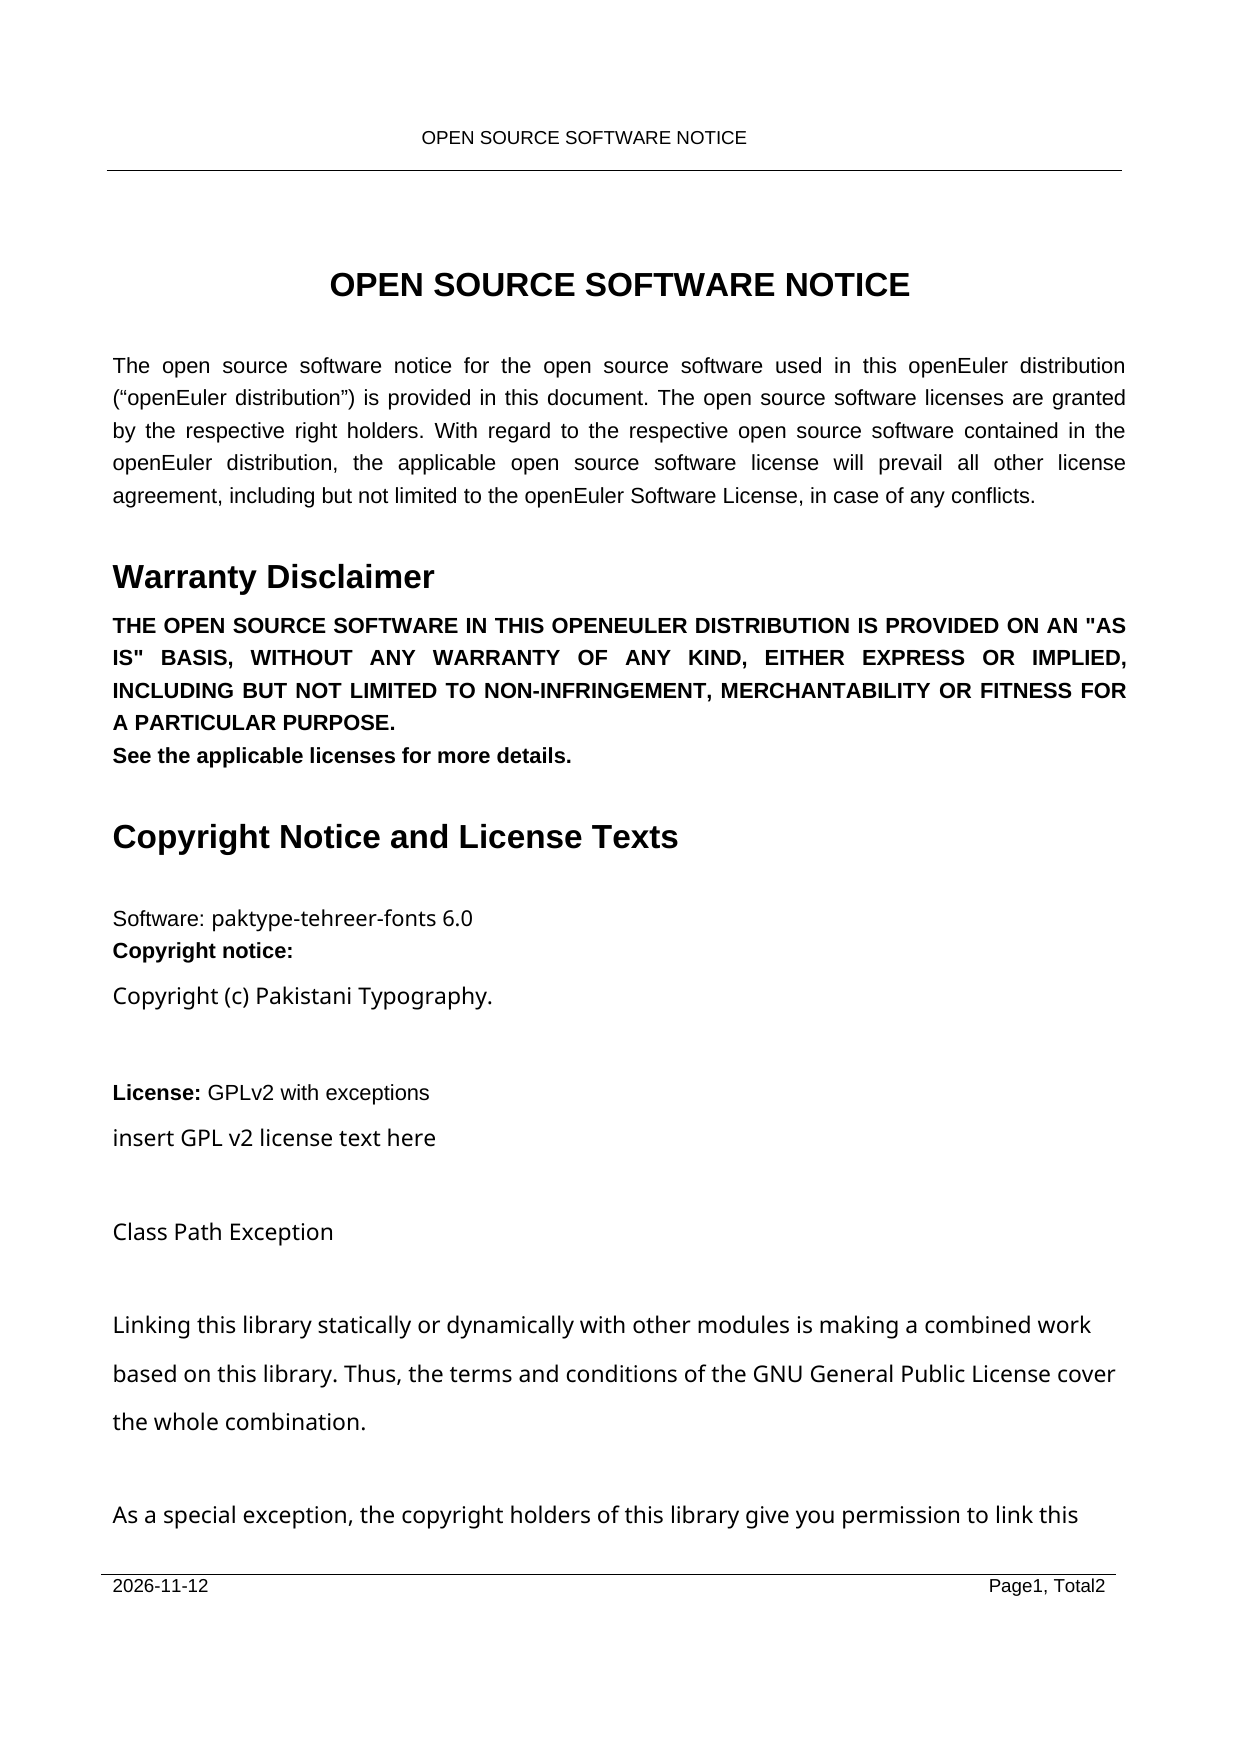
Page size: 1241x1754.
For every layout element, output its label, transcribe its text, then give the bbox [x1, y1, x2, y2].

text Copyright (c) Pakistani Typography. [112, 979, 1128, 1060]
text Copyright notice: [112, 934, 1128, 966]
text Copyright Notice and License Texts [112, 804, 1128, 869]
text Linking this library statically or dynamically with other modules is making a combined work based on this library. Thus, the terms and conditions of the GNU General Public License cover the whole combination. [112, 1308, 1128, 1438]
text Software: paktype-tehreer-fonts 6.0 [112, 901, 1128, 934]
text The open source software notice for the open source software used in this openEuler distribution (“openEuler distribution”) is provided in this document. The open source software licenses are granted by the respective right holders. With regard to the respective open source software contained in the openEuler distribution, the applicable open source software license will prevail all other license agreement, including but not limited to the openEuler Software License, in case of any conflicts. [112, 349, 1128, 511]
text Class Path Exception [112, 1215, 1128, 1247]
text OPEN SOURCE SOFTWARE NOTICE [112, 251, 1128, 316]
text insert GPL v2 license text here [112, 1122, 1128, 1154]
text Warranty Disclaimer [112, 544, 1128, 609]
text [112, 1499, 1128, 1531]
text THE OPEN SOURCE SOFTWARE IN THIS OPENEULER DISTRIBUTION IS PROVIDED ON AN "AS IS" BASIS, WITHOUT ANY WARRANTY OF ANY KIND, EITHER EXPRESS OR IMPLIED, INCLUDING BUT NOT LIMITED TO NON-INFRINGEMENT, MERCHANTABILITY OR FITNESS FOR A PARTICULAR PURPOSE. See the applicable licenses for more details. [112, 609, 1128, 771]
text License: GPLv2 with exceptions [112, 1077, 1128, 1109]
